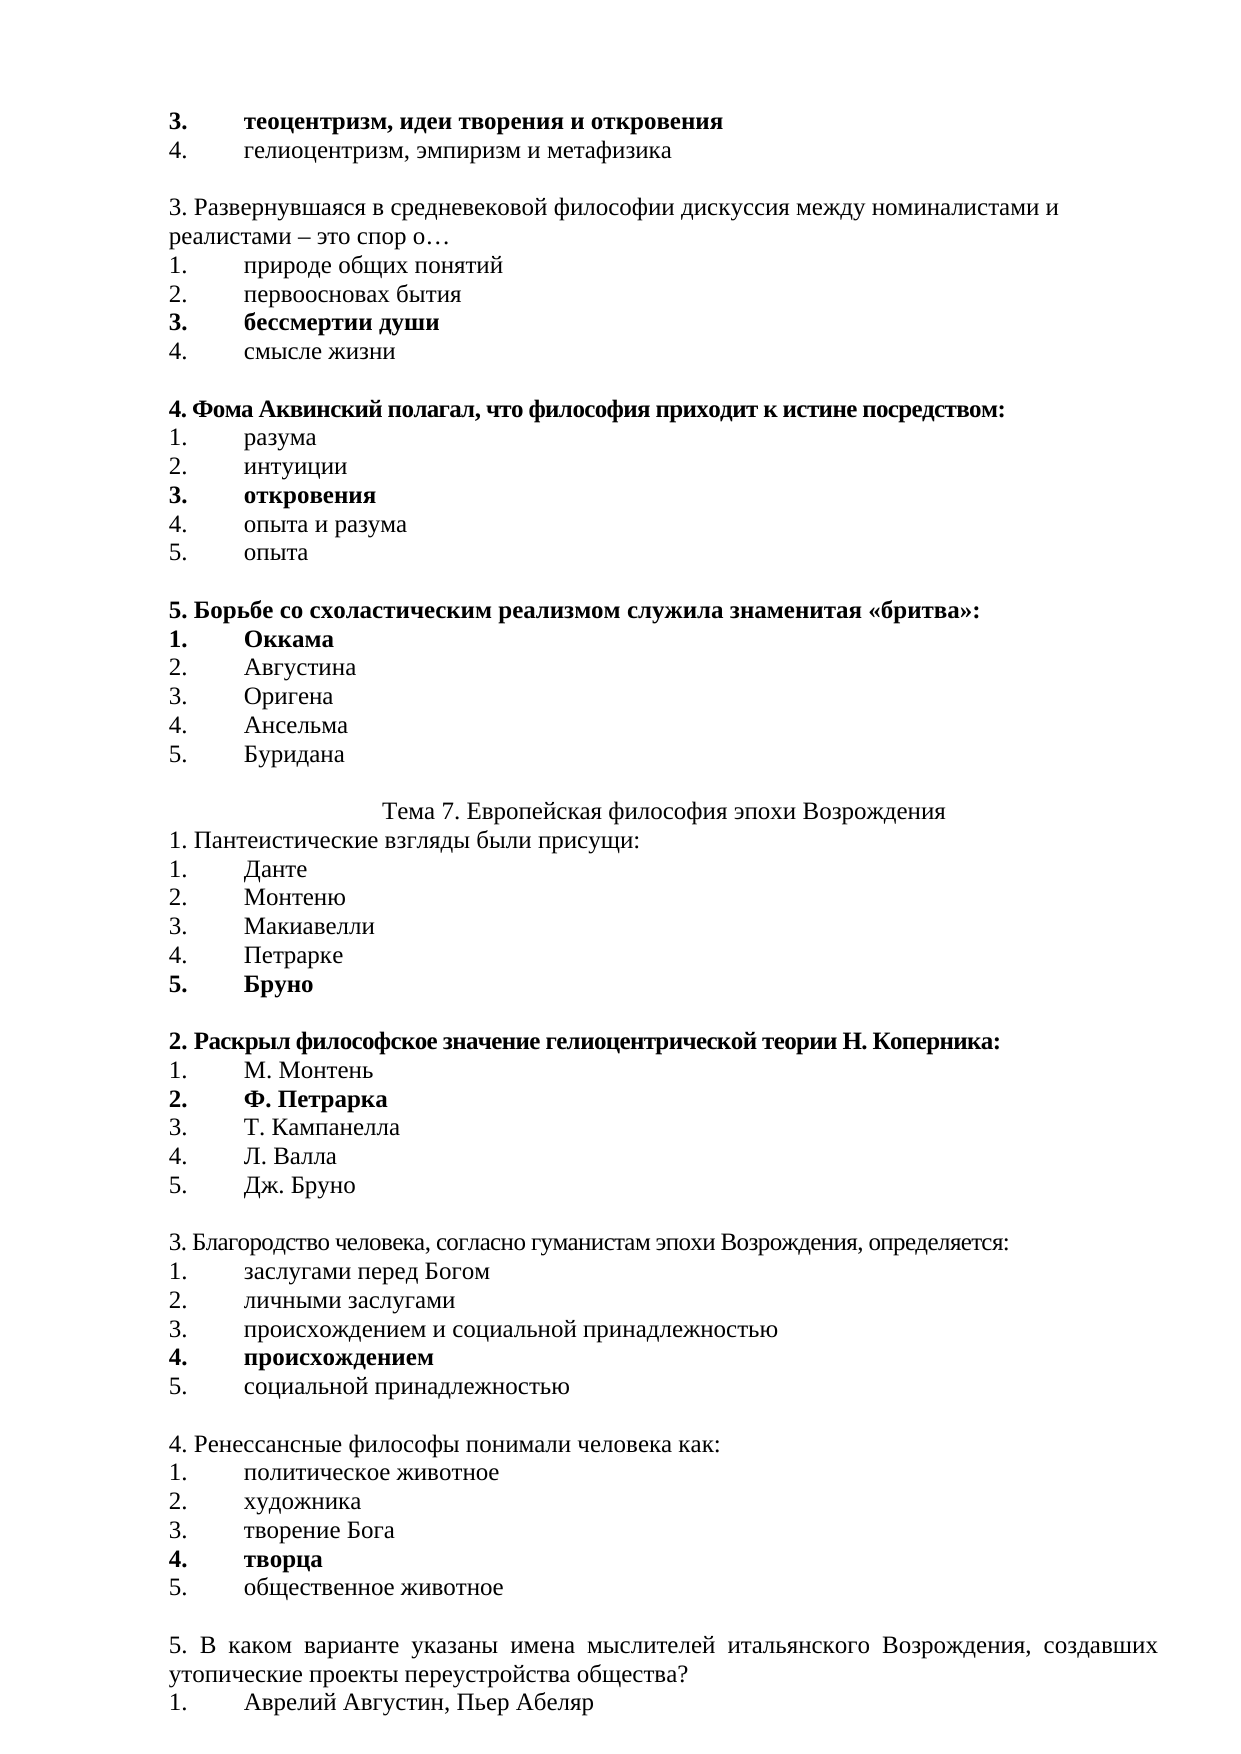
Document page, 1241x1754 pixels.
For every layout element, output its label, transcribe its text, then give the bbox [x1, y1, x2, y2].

list Аврелий Августин, Пьер Абеляр [169, 1687, 1159, 1716]
list социальной принадлежностью [169, 1371, 1159, 1400]
list личными заслугами [169, 1285, 1159, 1314]
text 4. Ренессансные философы понимали человека как: [169, 1429, 1159, 1457]
list Буридана [169, 739, 1159, 767]
list Оккама [169, 624, 1159, 652]
list Данте [169, 854, 1159, 882]
text 5. В каком варианте указаны имена мыслителей итальянского Возрождения, создавших утопические проекты переустройства общества? [169, 1630, 1159, 1687]
list Оригена [169, 681, 1159, 710]
list первоосновах бытия [169, 279, 1159, 307]
list природе общих понятий [169, 250, 1159, 279]
list опыта [169, 537, 1159, 566]
list бессмертии души [169, 307, 1159, 336]
list заслугами перед Богом [169, 1256, 1159, 1285]
list Августина [169, 652, 1159, 681]
list Макиавелли [169, 911, 1159, 940]
list Т. Кампанелла [169, 1112, 1159, 1141]
list разума [169, 422, 1159, 451]
text Тема 7. Европейская философия эпохи Возрождения [169, 796, 1159, 825]
text 3. Развернувшаяся в средневековой философии дискуссия между номиналистами и реалистами – это спор о… [169, 192, 1159, 250]
list происхождением [169, 1342, 1159, 1371]
text 2. Раскрыл философское значение гелиоцентрической теории Н. Коперника: [169, 1026, 1159, 1055]
list смысле жизни [169, 336, 1159, 365]
text 4. Фома Аквинский полагал, что философия приходит к истине посредством: [169, 394, 1159, 422]
list художника [169, 1486, 1159, 1515]
list творение Бога [169, 1515, 1159, 1544]
list опыта и разума [169, 509, 1159, 537]
list интуиции [169, 451, 1159, 480]
list М. Монтень [169, 1055, 1159, 1084]
list Петрарке [169, 940, 1159, 969]
list Бруно [169, 969, 1159, 997]
list Дж. Бруно [169, 1170, 1159, 1199]
list гелиоцентризм, эмпиризм и метафизика [169, 135, 1159, 164]
text 3. Благородство человека, согласно гуманистам эпохи Возрождения, определяется: [169, 1227, 1159, 1256]
text 5. Борьбе со схоластическим реализмом служила знаменитая «бритва»: [169, 595, 1159, 624]
list политическое животное [169, 1457, 1159, 1486]
text 1. Пантеистические взгляды были присущи: [169, 825, 1159, 854]
list творца [169, 1544, 1159, 1572]
list общественное животное [169, 1572, 1159, 1601]
list Ф. Петрарка [169, 1084, 1159, 1112]
list Ансельма [169, 710, 1159, 739]
list откровения [169, 480, 1159, 509]
list Монтеню [169, 882, 1159, 911]
list Л. Валла [169, 1141, 1159, 1170]
list теоцентризм, идеи творения и откровения [169, 106, 1159, 135]
list происхождением и социальной принадлежностью [169, 1314, 1159, 1342]
